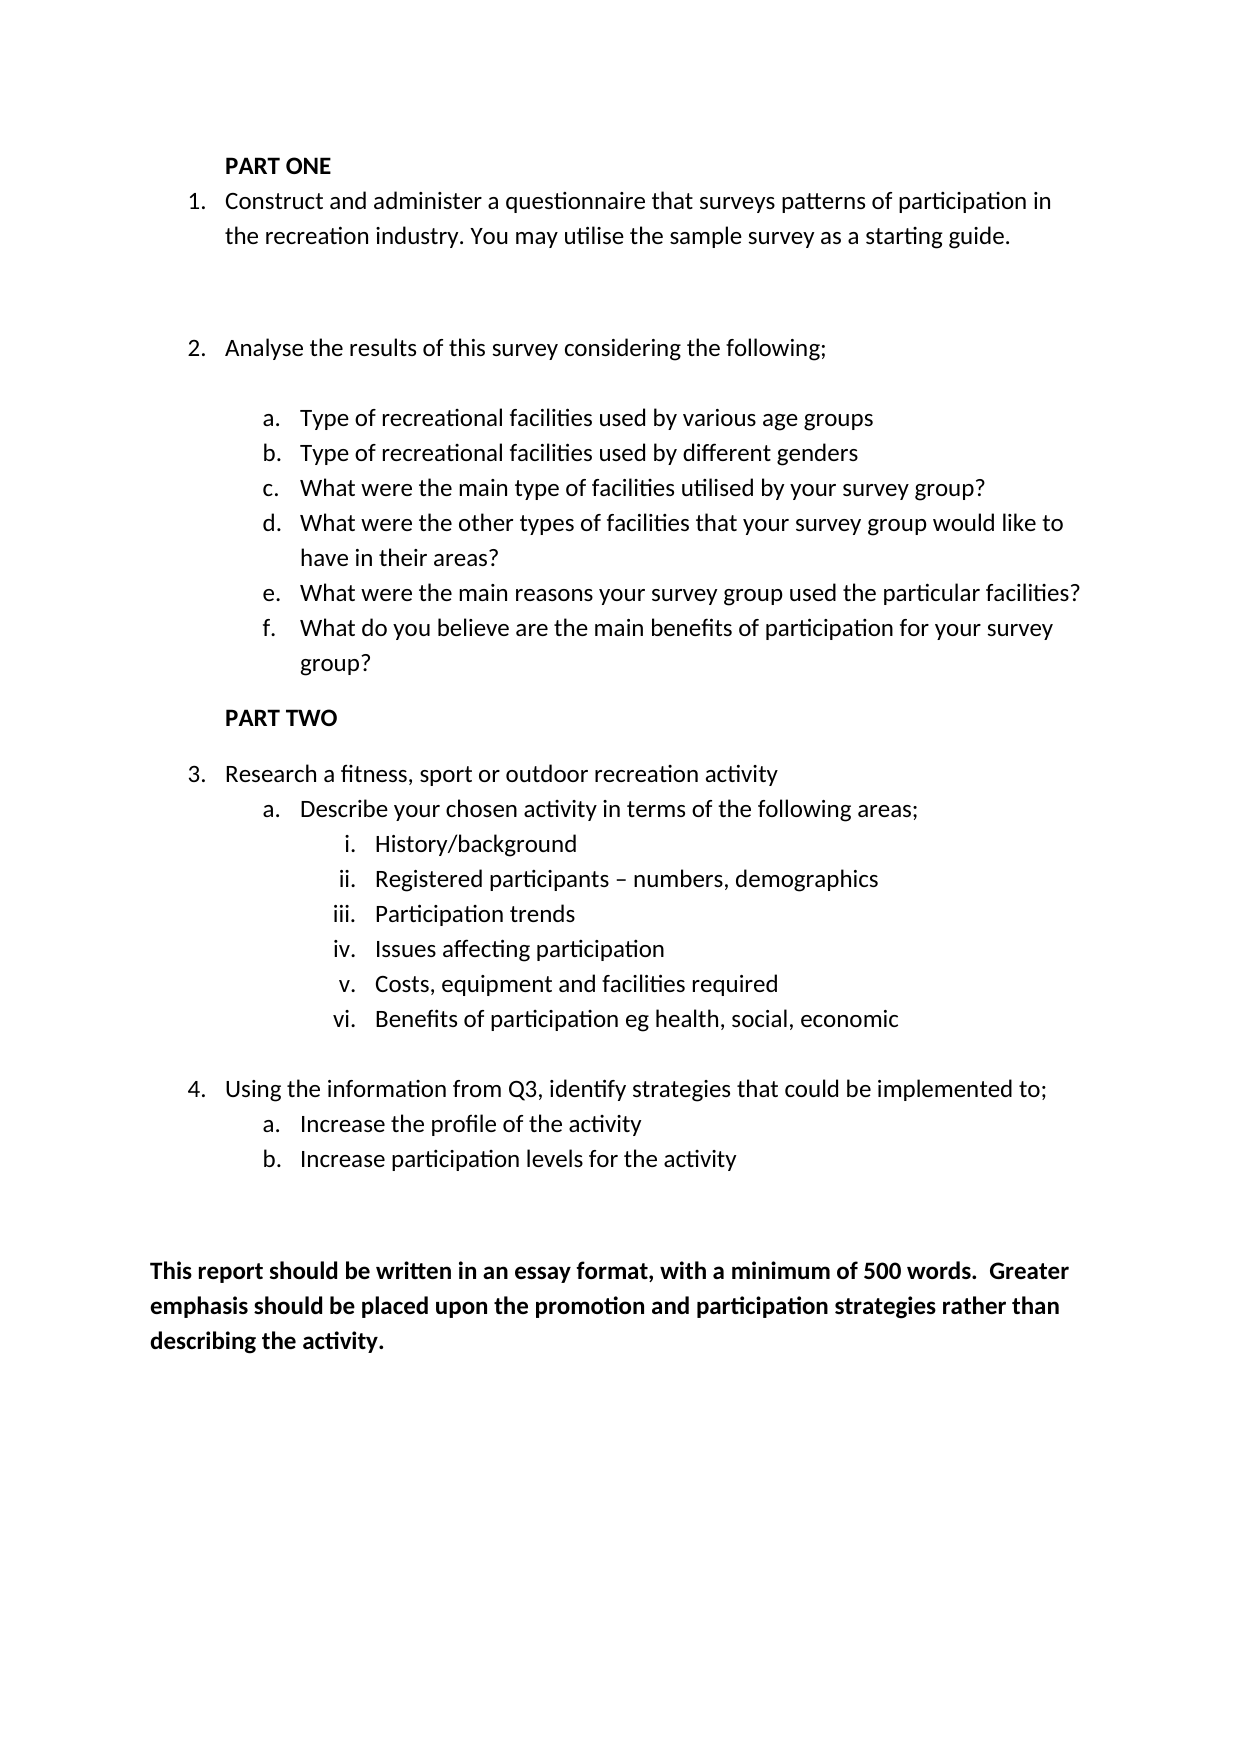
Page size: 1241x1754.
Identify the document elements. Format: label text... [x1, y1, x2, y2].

list Type of recreational facilities used by various age groups [262, 402, 1090, 432]
list What do you believe are the main benefits of participation for your survey group? [262, 612, 1090, 677]
list Construct and administer a questionnaire that surveys patterns of participation in the recreation industry. You may utilise the sample survey as a starting guide. [187, 185, 1090, 251]
list What were the main type of facilities utilised by your survey group? [262, 472, 1090, 502]
list Describe your chosen activity in terms of the following areas; [262, 793, 1090, 824]
list Benefits of participation eg health, social, economic [356, 1003, 1090, 1034]
list What were the main reasons your survey group used the particular facilities? [262, 577, 1090, 607]
list Research a fitness, sport or outdoor recreation activity [187, 758, 1090, 789]
list Using the information from Q3, identify strategies that could be implemented to; [187, 1073, 1090, 1104]
text PART TWO [150, 702, 1090, 733]
list Type of recreational facilities used by different genders [262, 437, 1090, 467]
list Costs, equipment and facilities required [356, 968, 1090, 999]
text This report should be written in an essay format, with a minimum of 500 words. Greater emphasis should be placed upon the promotion and participation strategies rather than describing the activity. [150, 1255, 1090, 1356]
list Analyse the results of this survey considering the following; [187, 332, 1090, 362]
list PART ONE [225, 150, 1090, 181]
list Issues affecting participation [356, 933, 1090, 964]
list Increase the profile of the activity [262, 1108, 1090, 1139]
list History/background [356, 828, 1090, 859]
list Registered participants – numbers, demographics [356, 863, 1090, 894]
list What were the other types of facilities that your survey group would like to have in their areas? [262, 507, 1090, 572]
list Participation trends [356, 898, 1090, 929]
list Increase participation levels for the activity [262, 1143, 1090, 1174]
